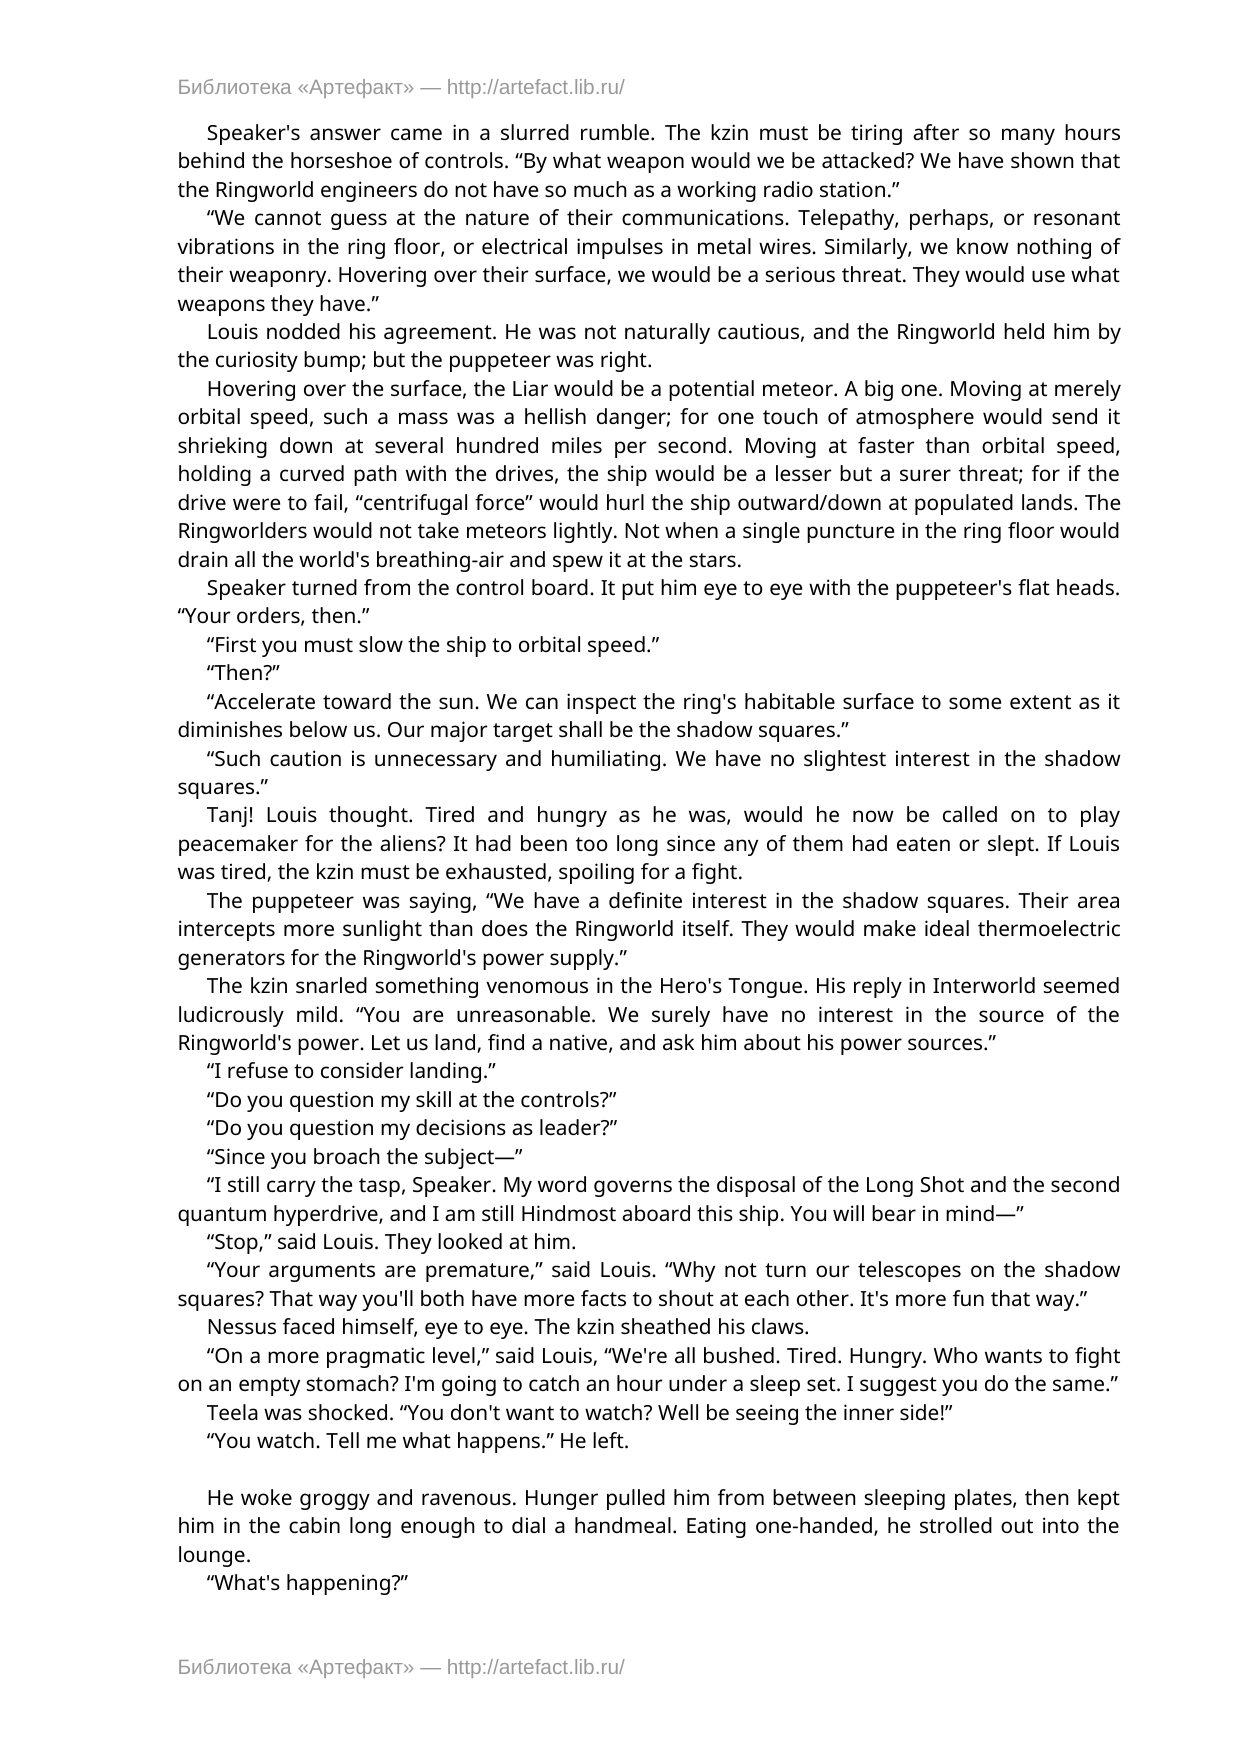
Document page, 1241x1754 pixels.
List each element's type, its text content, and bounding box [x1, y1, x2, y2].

text “Then?” [177, 658, 1122, 687]
text “We cannot guess at the nature of their communications. Telepathy, perhaps, or resonant vibrations in the ring floor, or electrical impulses in metal wires. Similarly, we know nothing of their weaponry. Hovering over their surface, we would be a serious threat. They would use what weapons they have.” [177, 203, 1122, 317]
text “First you must slow the ship to orbital speed.” [177, 630, 1122, 658]
text Speaker turned from the control board. It put him eye to eye with the puppeteer's flat heads. “Your orders, then.” [177, 573, 1122, 630]
text The puppeteer was saying, “We have a definite interest in the shadow squares. Their area intercepts more sunlight than does the Ringworld itself. They would make ideal thermoelectric generators for the Ringworld's power supply.” [177, 886, 1122, 971]
text He woke groggy and ravenous. Hunger pulled him from between sleeping plates, then kept him in the cabin long enough to dial a handmeal. Eating one-handed, he strolled out into the lounge. [177, 1483, 1122, 1568]
text “You watch. Tell me what happens.” He left. [177, 1426, 1122, 1455]
text “Stop,” said Louis. They looked at him. [177, 1227, 1122, 1256]
text “What's happening?” [177, 1568, 1122, 1597]
text Louis nodded his agreement. He was not naturally cautious, and the Ringworld held him by the curiosity bump; but the puppeteer was right. [177, 317, 1122, 374]
text “I refuse to consider landing.” [177, 1057, 1122, 1085]
text Speaker's answer came in a slurred rumble. The kzin must be tiring after so many hours behind the horseshoe of controls. “By what weapon would we be attacked? We have shown that the Ringworld engineers do not have so much as a working radio station.” [177, 118, 1122, 203]
text Hovering over the surface, the Liar would be a potential meteor. A big one. Moving at merely orbital speed, such a mass was a hellish danger; for one touch of atmosphere would send it shrieking down at several hundred miles per second. Moving at faster than orbital speed, holding a curved path with the drives, the ship would be a lesser but a surer threat; for if the drive were to fail, “centrifugal force” would hurl the ship outward/down at populated lands. The Ringworlders would not take meteors lightly. Not when a single puncture in the ring floor would drain all the world's breathing-air and spew it at the stars. [177, 374, 1122, 573]
text “Such caution is unnecessary and humiliating. We have no slightest interest in the shadow squares.” [177, 744, 1122, 801]
text “Do you question my skill at the controls?” [177, 1085, 1122, 1113]
text The kzin snarled something venomous in the Hero's Tongue. His reply in Interworld seemed ludicrously mild. “You are unreasonable. We surely have no interest in the source of the Ringworld's power. Let us land, find a native, and ask him about his power sources.” [177, 971, 1122, 1057]
text “Accelerate toward the sun. We can inspect the ring's habitable surface to some extent as it diminishes below us. Our major target shall be the shadow squares.” [177, 687, 1122, 744]
text “I still carry the tasp, Speaker. My word governs the disposal of the Long Shot and the second quantum hyperdrive, and I am still Hindmost aboard this ship. You will bear in mind—” [177, 1170, 1122, 1227]
text “Your arguments are premature,” said Louis. “Why not turn our telescopes on the shadow squares? That way you'll both have more facts to shout at each other. It's more fun that way.” [177, 1256, 1122, 1312]
text Tanj! Louis thought. Tired and hungry as he was, would he now be called on to play peacemaker for the aliens? It had been too long since any of them had eaten or slept. If Louis was tired, the kzin must be exhausted, spoiling for a fight. [177, 801, 1122, 886]
text Teela was shocked. “You don't want to watch? Well be seeing the inner side!” [177, 1398, 1122, 1426]
text “Do you question my decisions as leader?” [177, 1113, 1122, 1142]
text “On a more pragmatic level,” said Louis, “We're all bushed. Tired. Hungry. Who wants to fight on an empty stomach? I'm going to catch an hour under a sleep set. I suggest you do the same.” [177, 1341, 1122, 1398]
text Nessus faced himself, eye to eye. The kzin sheathed his claws. [177, 1312, 1122, 1341]
text “Since you broach the subject—” [177, 1142, 1122, 1170]
